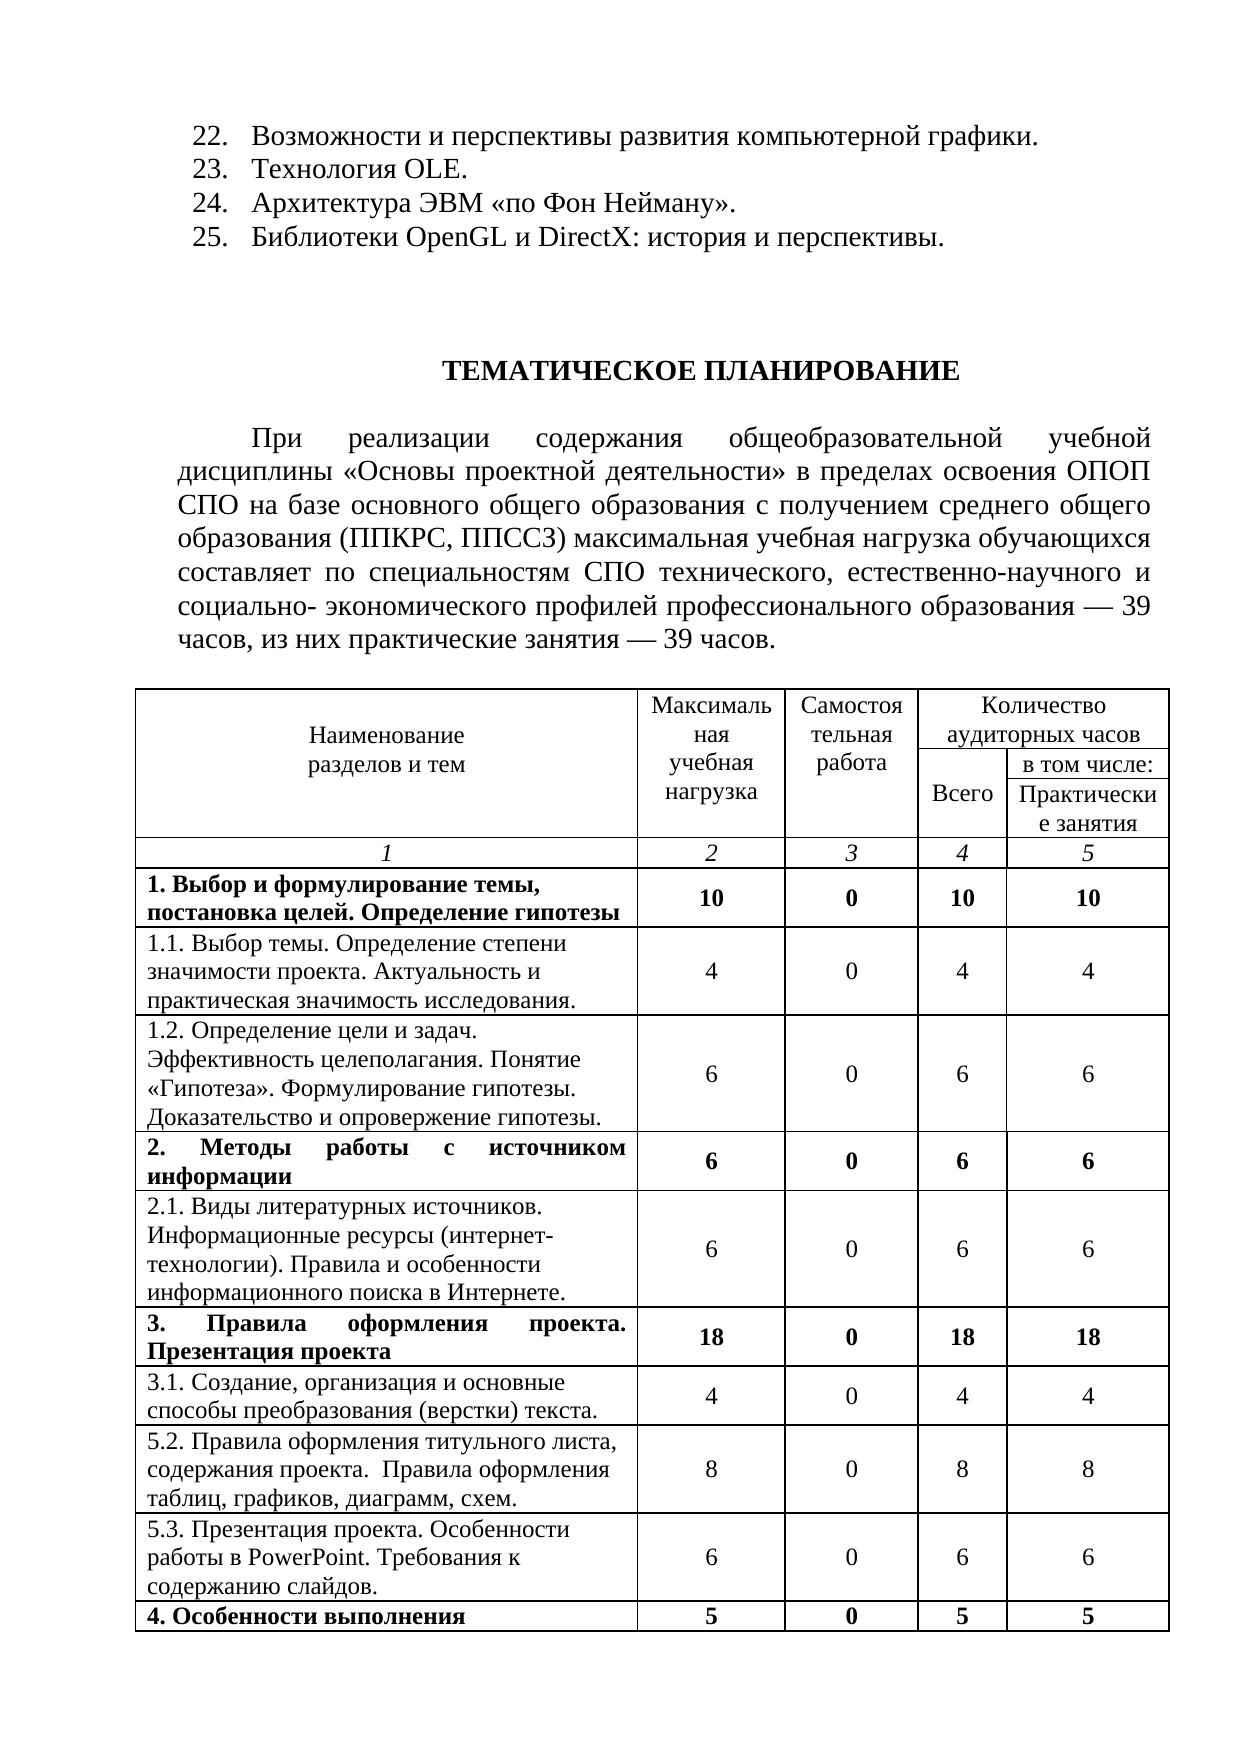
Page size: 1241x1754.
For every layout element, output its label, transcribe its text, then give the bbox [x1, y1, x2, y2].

table_cell 1 [136, 838, 637, 867]
table_cell 8 [919, 1426, 1006, 1512]
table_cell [136, 1602, 637, 1630]
table_cell 0 [786, 1514, 917, 1600]
table_header Наименование разделов и тем [136, 690, 637, 837]
table_cell Всего [919, 749, 1006, 837]
table_cell 5.2. Правила оформления титульного листа, содержания проекта. Правила оформления таблиц, графиков, диаграмм, схем. [136, 1426, 637, 1512]
table_cell 4 [919, 838, 1006, 867]
table_cell 18 [919, 1308, 1006, 1365]
table_cell 6 [1007, 1016, 1168, 1131]
table_cell 6 [1008, 1132, 1168, 1189]
table_cell 0 [786, 1367, 917, 1424]
table_cell 10 [1007, 869, 1168, 926]
table_cell в том числе: [1008, 749, 1168, 778]
table_cell 0 [786, 928, 917, 1014]
list Архитектура ЭВМ «по Фон Нейману». [162, 185, 1152, 219]
table_cell 0 [786, 869, 917, 926]
table_cell 5 [1008, 838, 1168, 867]
table_cell 4 [638, 1367, 784, 1424]
table_cell 2.1. Виды литературных источников. Информационные ресурсы (интернет-технологии). Правила и особенности информационного поиска в Интернете. [136, 1191, 637, 1306]
table_cell 1.2. Определение цели и задач. Эффективность целеполагания. Понятие «Гипотеза». Формулирование гипотезы. Доказательство и опровержение гипотезы. [136, 1016, 637, 1131]
table_cell 0 [786, 1426, 917, 1512]
table_header Самостоятельная работа [786, 690, 917, 837]
text При реализации содержания общеобразовательной учебной дисциплины «Основы проектной деятельности» в пределах освоения ОПОП СПО на базе основного общего образования с получением среднего общего образования (ППКРС, ППССЗ) максимальная учебная нагрузка обучающихся составляет по специальностям СПО технического, естественно-научного и социально- экономического профилей профессионального образования — 39 часов, из них практические занятия — 39 часов. [177, 420, 1152, 655]
table_cell 3. Правила оформления проекта. Презентация проекта [136, 1308, 637, 1365]
table_cell 6 [919, 1132, 1006, 1189]
table_cell 6 [1008, 1514, 1168, 1600]
table_cell 0 [786, 1602, 917, 1630]
table_header Количество аудиторных часов [919, 690, 1168, 747]
table_cell 6 [638, 1514, 784, 1600]
table_cell 6 [919, 1191, 1006, 1306]
table_cell 3.1. Создание, организация и основные способы преобразования (верстки) текста. [136, 1367, 637, 1424]
table_cell 4 [919, 928, 1006, 1014]
table_cell 8 [638, 1426, 784, 1512]
table_cell 5.3. Презентация проекта. Особенности работы в PowerPoint. Требования к содержанию слайдов. [136, 1514, 637, 1600]
table_cell 6 [638, 1132, 784, 1189]
list Технология OLE. [162, 152, 1152, 185]
table_cell 10 [919, 869, 1006, 926]
table_cell 6 [919, 1016, 1006, 1131]
table_cell 10 [638, 869, 784, 926]
table_cell 6 [638, 1191, 784, 1306]
list Возможности и перспективы развития компьютерной графики. [162, 118, 1152, 152]
table_cell 1.1. Выбор темы. Определение степени значимости проекта. Актуальность и практическая значимость исследования. [136, 928, 637, 1014]
table_cell 2. Методы работы с источником информации [136, 1132, 637, 1189]
table_cell 0 [786, 1191, 917, 1306]
table_cell 1. Выбор и формулирование темы, постановка целей. Определение гипотезы [136, 869, 637, 926]
list Библиотеки OpenGL и DirectX: история и перспективы. [162, 219, 1152, 252]
table_cell 4 [1007, 928, 1168, 1014]
table_cell 4 [638, 928, 784, 1014]
table_cell 18 [638, 1308, 784, 1365]
table_cell 6 [919, 1514, 1006, 1600]
table_cell 6 [1008, 1191, 1168, 1306]
table_cell 2 [638, 838, 784, 867]
text ТЕМАТИЧЕСКОЕ ПЛАНИРОВАНИЕ [177, 353, 1152, 386]
table_cell 0 [786, 1016, 917, 1131]
table_cell 3 [786, 838, 917, 867]
table_cell 0 [786, 1308, 917, 1365]
table_cell 5 [1008, 1602, 1168, 1630]
table_header Максимальная учебная нагрузка [638, 690, 784, 837]
table_cell 4 [919, 1367, 1006, 1424]
table_cell 5 [919, 1602, 1006, 1630]
table_cell 18 [1008, 1308, 1168, 1365]
table_cell 4 [1008, 1367, 1168, 1424]
table_cell 0 [786, 1132, 917, 1189]
table_cell 5 [638, 1602, 784, 1630]
table_cell 6 [638, 1016, 784, 1131]
table_cell 8 [1008, 1426, 1168, 1512]
table_cell Практические занятия [1008, 779, 1168, 837]
